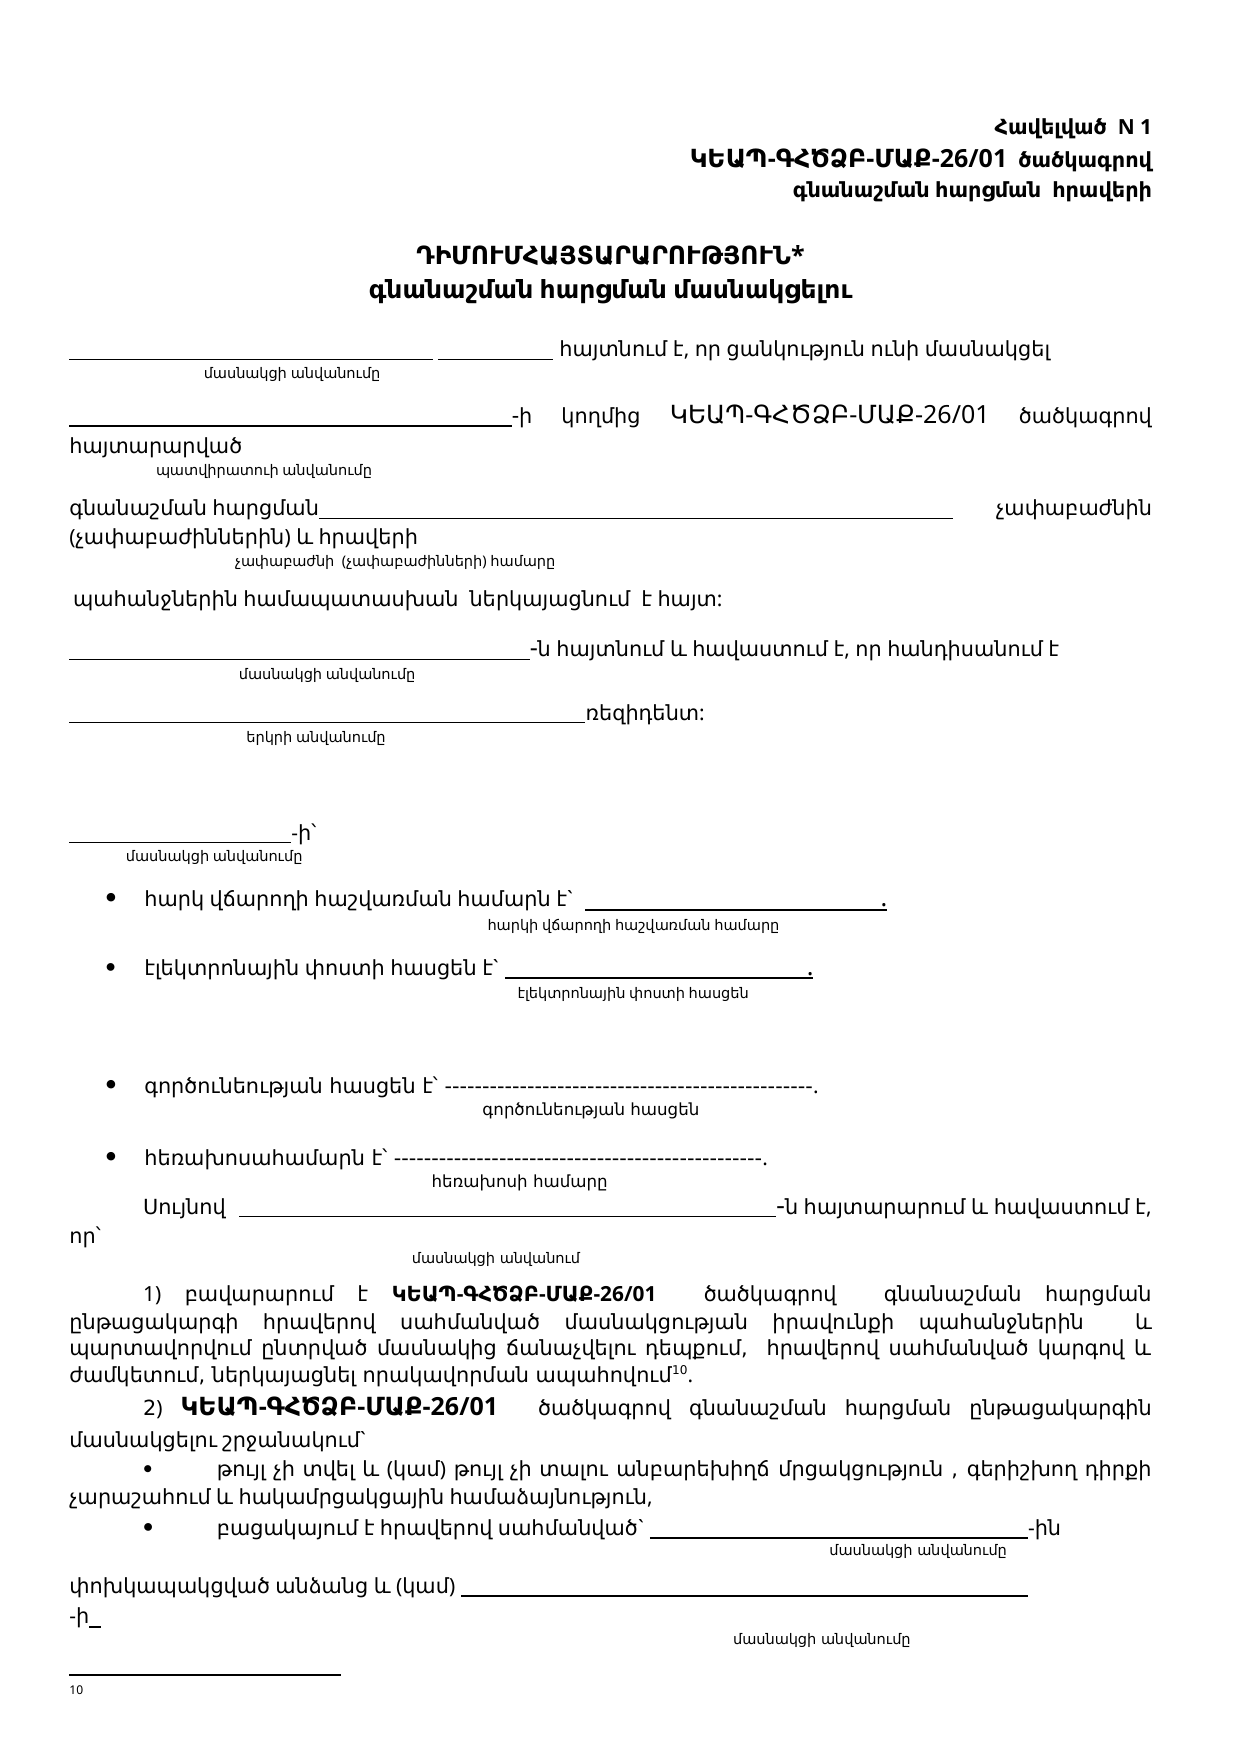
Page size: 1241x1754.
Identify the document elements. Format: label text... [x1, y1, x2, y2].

text գնանաշման հարցման չափաբաժնին (չափաբաժիններին) և հրավերի [69, 493, 1152, 550]
text պատվիրատուի անվանումը [69, 459, 1152, 493]
text հարկի վճարողի հաշվառման համարը [69, 914, 1152, 948]
text մասնակցի անվանումը [69, 1631, 1152, 1660]
text մասնակցի անվանումը [69, 1542, 1152, 1571]
text չափաբաժնի (չափաբաժինների) համարը [69, 550, 1152, 584]
text մասնակցի անվանումը [69, 846, 1152, 880]
list հեռախոսահամարն է՝ -------------------------------------------------. [107, 1143, 1152, 1172]
text երկրի անվանումը [69, 726, 1152, 760]
text ԴԻՄՈՒՄՀԱՅՏԱՐԱՐՈՒԹՅՈՒՆ* [69, 237, 1152, 271]
text -ի՝ [69, 818, 1152, 846]
subtitle գնանաշման հարցման մասնակցելու [69, 271, 1152, 306]
list էլեկտրոնային փոստի հասցեն է` . [107, 948, 1152, 982]
text ռեզիդենտ: [69, 698, 1152, 726]
text մասնակցի անվանում [69, 1250, 1152, 1279]
text հեռախոսի համարը [69, 1172, 1152, 1191]
text Սույնով -ն հայտարարում և հավաստում է, որ՝ [69, 1191, 1152, 1250]
text 2) ԿԵԱՊ-ԳՀԾՁԲ-ՄԱՔ-26/01 ծածկագրով գնանաշման հարցման ընթացակարգին մասնակցելու շրջանակում` [69, 1388, 1152, 1454]
text փոխկապակցված անձանց և (կամ) -ի [69, 1571, 1152, 1631]
text պահանջներին համապատասխան ներկայացնում է հայտ: [69, 584, 1152, 613]
text էլեկտրոնային փոստի հասցեն [69, 982, 1152, 1016]
text -ի կողմից ԿԵԱՊ-ԳՀԾՁԲ-ՄԱՔ-26/01 ծածկագրով հայտարարված [69, 397, 1152, 459]
text ԿԵԱՊ-ԳՀԾՁԲ-ՄԱՔ-26/01 ծածկագրով [69, 141, 1152, 175]
text մասնակցի անվանումը [69, 363, 1152, 397]
text գնանաշման հարցման հրավերի [69, 175, 1152, 203]
text մասնակցի անվանումը [69, 664, 1152, 698]
list բացակայում է հրավերով սահմանված` -ին [69, 1511, 1152, 1542]
text գործունեության հասցեն [69, 1099, 1152, 1119]
text -ն հայտնում և հավաստում է, որ հանդիսանում է [69, 630, 1152, 664]
text հայտնում է, որ ցանկություն ունի մասնակցել [69, 334, 1152, 363]
list գործունեության հասցեն է՝ -------------------------------------------------. [107, 1071, 1152, 1099]
list թույլ չի տվել և (կամ) թույլ չի տալու անբարեխիղճ մրցակցություն , գերիշխող դիրքի չարաշահում և հակամրցակցային համաձայնություն, [69, 1454, 1152, 1511]
list հարկ վճարողի հաշվառման համարն է` . [107, 880, 1152, 914]
text Հավելված N 1 [69, 112, 1152, 141]
text 1) բավարարում է ԿԵԱՊ-ԳՀԾՁԲ-ՄԱՔ-26/01 ծածկագրով գնանաշման հարցման ընթացակարգի հրավերով սահմանված մասնակցության իրավունքի պահանջներին և պարտավորվում ընտրված մասնակից ճանաչվելու դեպքում, հրավերով սահմանված կարգով և ժամկետում, ներկայացնել որակավորման ապահովում. [69, 1279, 1152, 1388]
